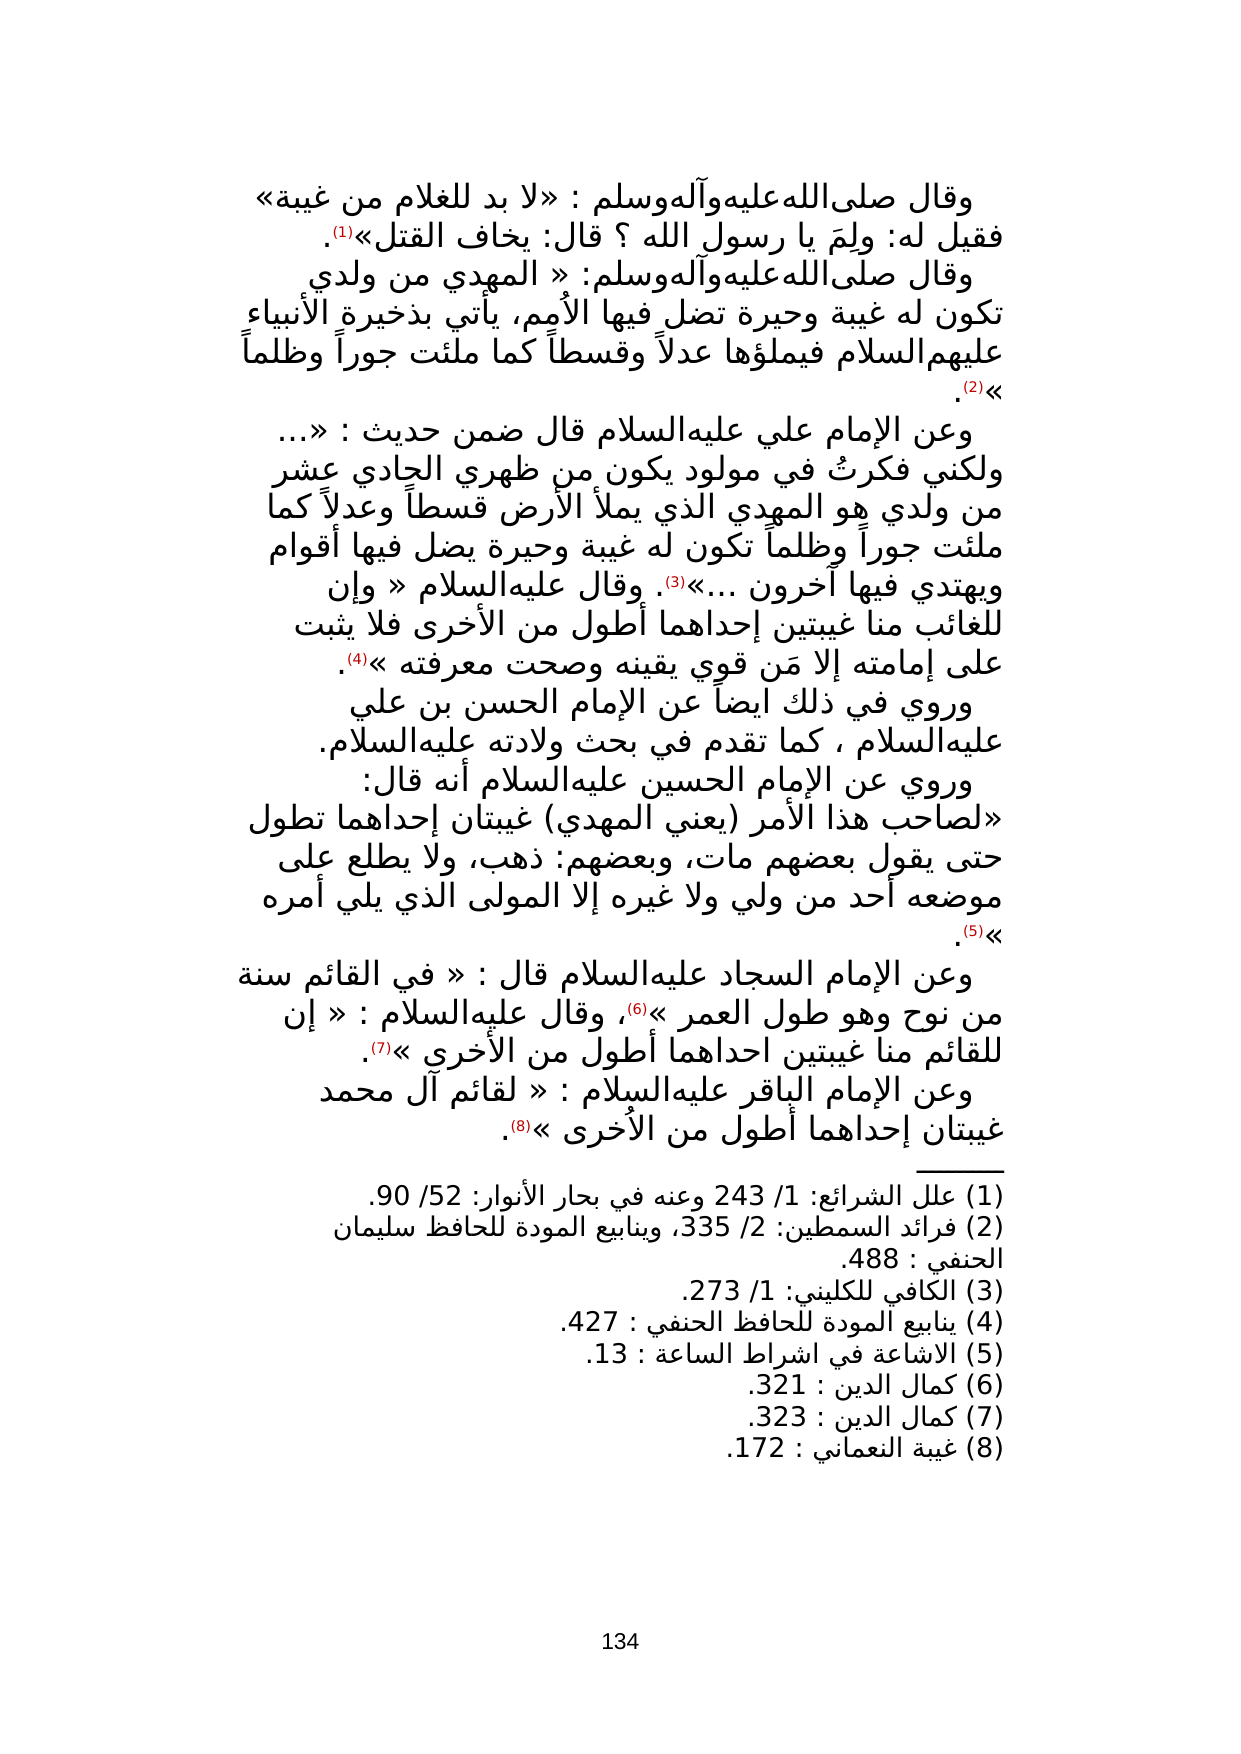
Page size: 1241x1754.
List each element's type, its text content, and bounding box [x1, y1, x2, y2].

text وعن الإمام السجاد عليه‌السلام قال : « في القائم سنة من نوح وهو طول العمر »(6)، وقال عليه‌السلام : « إن للقائم منا غيبتين احداهما أطول من الأخرى »(7). [236, 954, 1004, 1071]
text وعن الإمام علي عليه‌السلام قال ضمن حديث : «... ولكني فكرتُ في مولود يكون من ظهري الحادي عشر من ولدي هو المهدي الذي يملأ الأرض قسطاً وعدلاً كما ملئت جوراً وظلماً تكون له غيبة وحيرة يضل فيها أقوام ويهتدي فيها آخرون ...»(3). وقال عليه‌السلام « وإن للغائب منا غيبتين إحداهما أطول من الأخرى فلا يثبت على إمامته إلا مَن قوي يقينه وصحت معرفته »(4). [236, 410, 1004, 682]
text (8) غيبة النعماني : 172. [236, 1433, 1004, 1464]
text (6) كمال الدين : 321. [236, 1369, 1004, 1401]
text (3) الكافي للكليني: 1/ 273. [236, 1275, 1004, 1306]
text وروي عن الإمام الحسين عليه‌السلام أنه قال: «لصاحب هذا الأمر (يعني المهدي) غيبتان إحداهما تطول حتى يقول بعضهم مات، وبعضهم: ذهب، ولا يطلع على موضعه أحد من ولي ولا غيره إلا المولى الذي يلي أمره »(5). [236, 760, 1004, 954]
text (7) كمال الدين : 323. [236, 1401, 1004, 1433]
text وقال صلى‌الله‌عليه‌وآله‌وسلم: « المهدي من ولدي تكون له غيبة وحيرة تضل فيها الاُمم، يأتي بذخيرة الأنبياء عليهم‌السلام فيملؤها عدلاً وقسطاً كما ملئت جوراً وظلماً »(2). [236, 255, 1004, 410]
text (2) فرائد السمطين: 2/ 335، وينابيع المودة للحافظ سليمان الحنفي : 488. [236, 1212, 1004, 1275]
text (1) علل الشرائع: 1/ 243 وعنه في بحار الأنوار: 52/ 90. [236, 1180, 1004, 1212]
text وعن الإمام الباقر عليه‌السلام : « لقائم آل محمد غيبتان إحداهما أطول من الاُخرى »(8). [236, 1071, 1004, 1148]
text (5) الاشاعة في اشراط الساعة : 13. [236, 1338, 1004, 1369]
text وروي في ذلك ايضاً عن الإمام الحسن بن علي عليه‌السلام ، كما تقدم في بحث ولادته عليه‌السلام. [236, 682, 1004, 760]
text ـــــــــــ [236, 1148, 1004, 1180]
text وقال صلى‌الله‌عليه‌وآله‌وسلم : «لا بد للغلام من غيبة» فقيل له: ولِمَ يا رسول الله ؟ قال: يخاف القتل»(1). [236, 177, 1004, 255]
text (4) ينابيع المودة للحافظ الحنفي : 427. [236, 1306, 1004, 1338]
